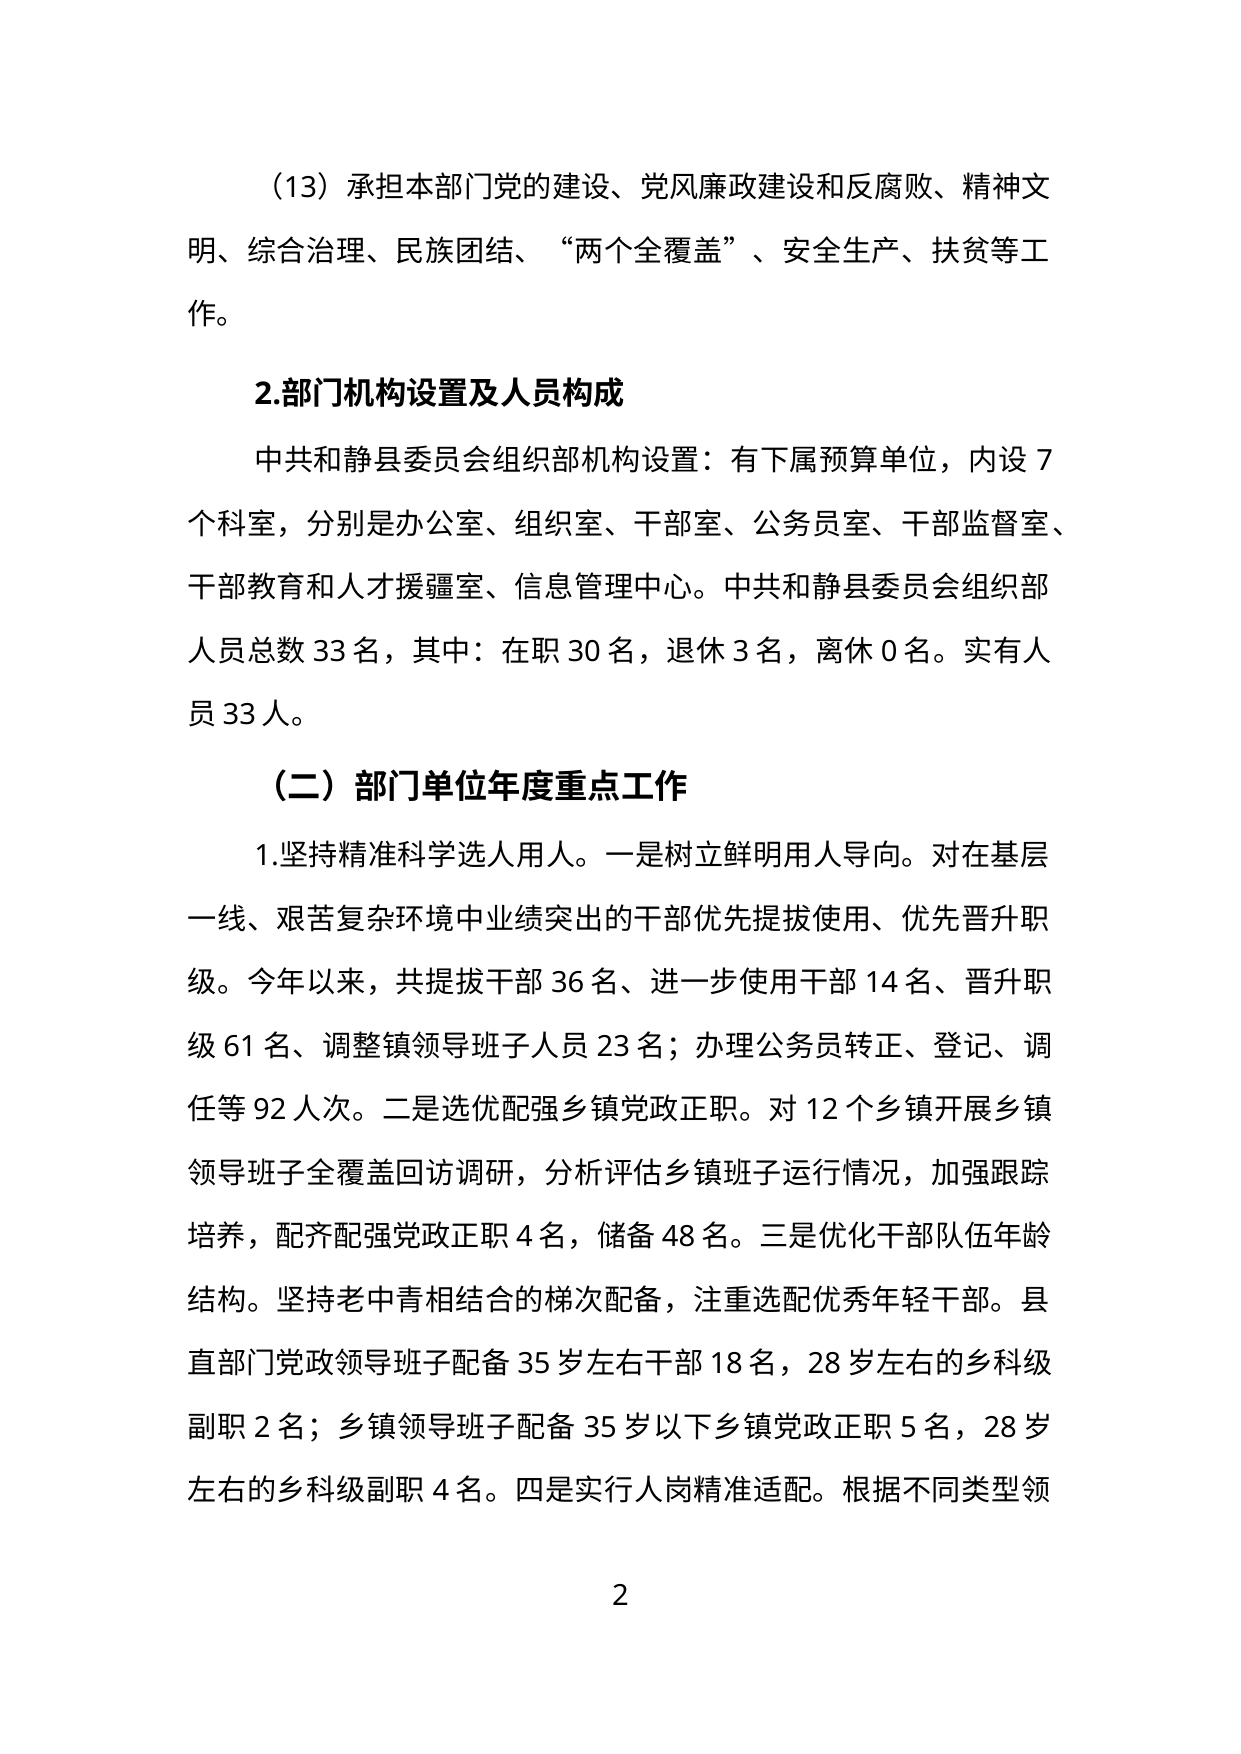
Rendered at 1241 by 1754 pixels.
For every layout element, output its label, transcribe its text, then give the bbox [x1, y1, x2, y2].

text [187, 832, 1053, 1509]
subtitle 2.部门机构设置及人员构成 [187, 368, 1053, 414]
subtitle （二）部门单位年度重点工作 [187, 759, 1053, 808]
text （13）承担本部门党的建设、党风廉政建设和反腐败、精神文明、综合治理、民族团结、“两个全覆盖”、安全生产、扶贫等工作。 [187, 163, 1053, 333]
text 中共和静县委员会组织部机构设置：有下属预算单位，内设7个科室，分别是办公室、组织室、干部室、公务员室、干部监督室、干部教育和人才援疆室、信息管理中心。中共和静县委员会组织部人员总数33名，其中：在职30名，退休3名，离休0名。实有人员33人。 [187, 437, 1053, 733]
